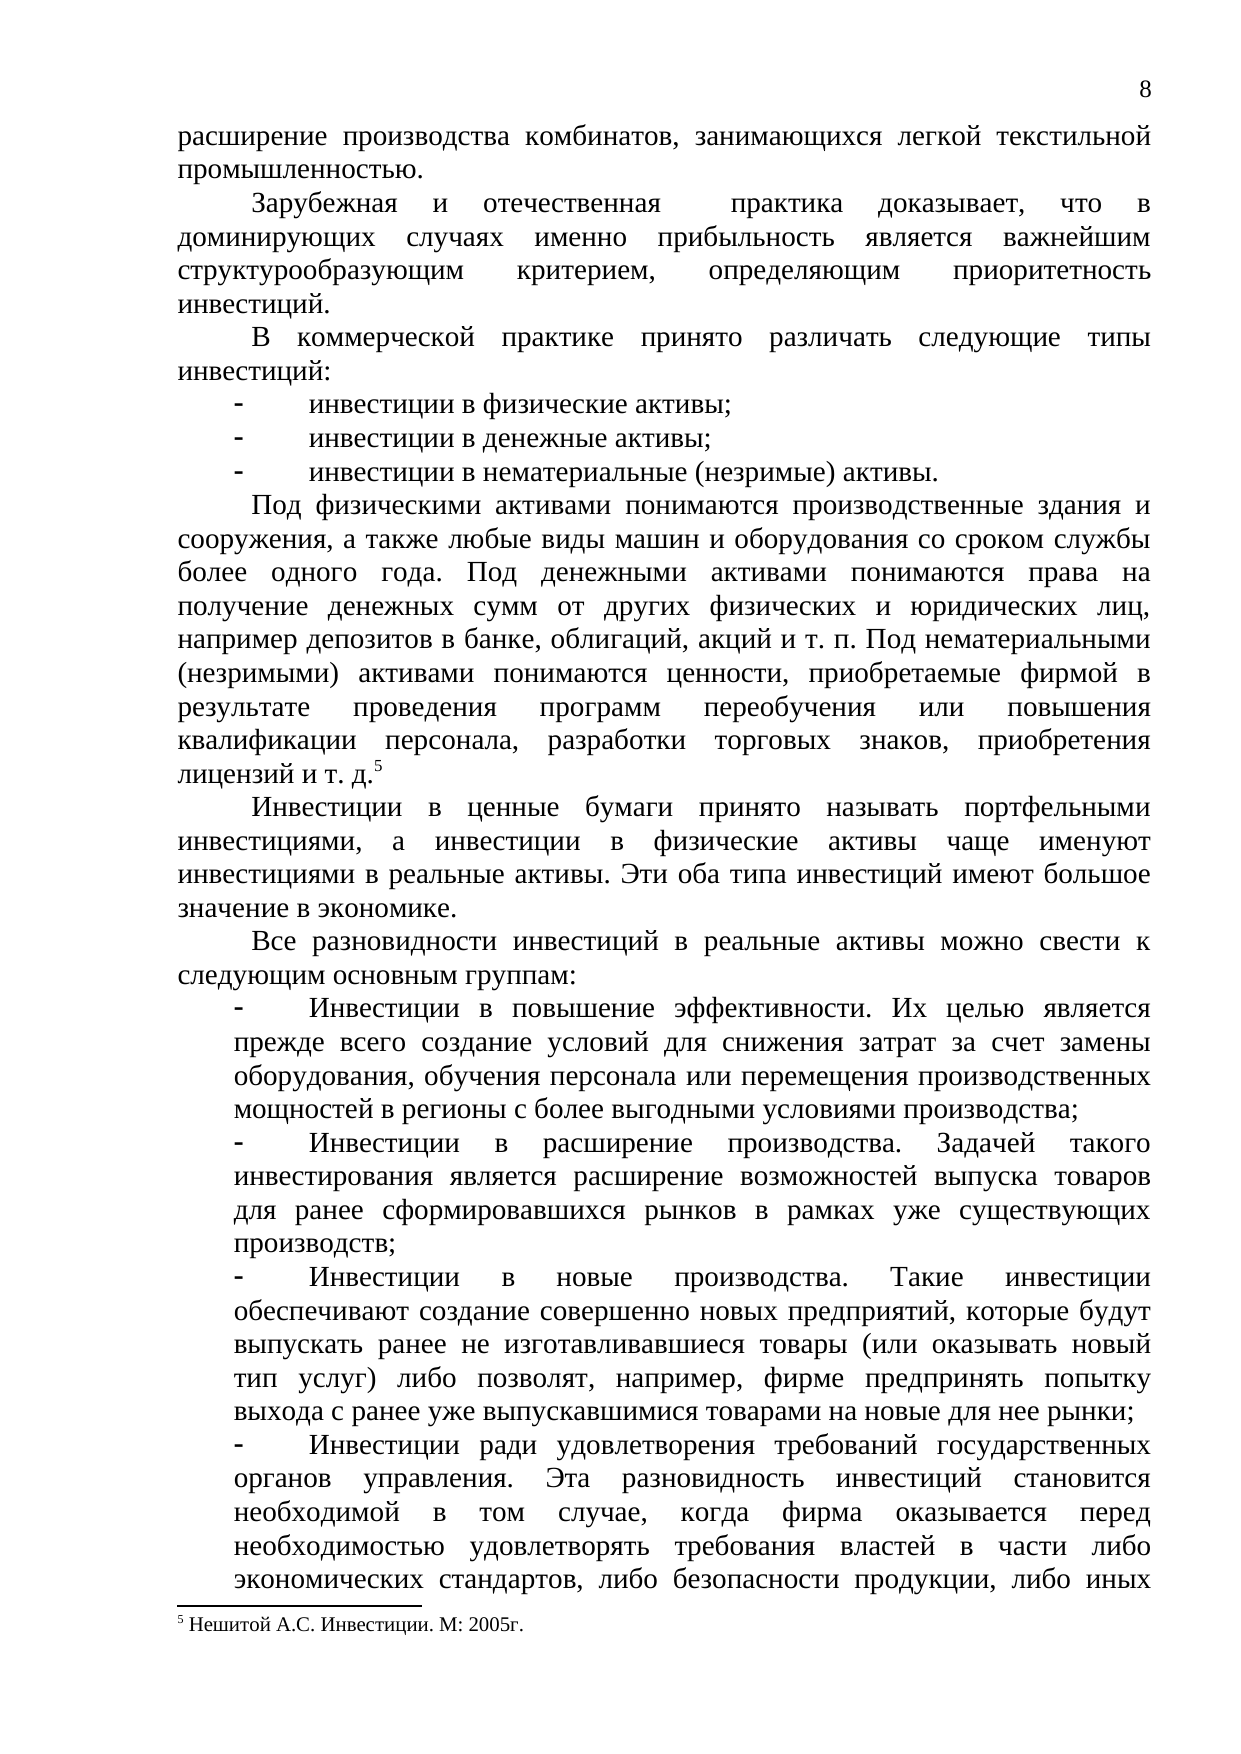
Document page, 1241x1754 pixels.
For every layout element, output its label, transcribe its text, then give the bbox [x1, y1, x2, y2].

list инвестиции в денежные активы; [233, 420, 1152, 454]
list Инвестиции в повышение эффективности. Их целью является прежде всего создание условий для снижения затрат за счет замены оборудования, обучения персонала или перемещения производственных мощностей в регионы с более выгодными условиями производства; [233, 991, 1152, 1125]
text Инвестиции в ценные бумаги принято называть портфельными инвестициями, а инвестиции в физические активы чаще именуют инвестициями в реальные активы. Эти оба типа инвестиций имеют большое значение в экономике. [177, 789, 1152, 923]
text Зарубежная и отечественная практика доказывает, что в доминирующих случаях именно прибыльность является важнейшим структурообразующим критерием, определяющим приоритетность инвестиций. [177, 185, 1152, 319]
text Все разновидности инвестиций в реальные активы можно свести к следующим основным группам: [177, 923, 1152, 991]
list инвестиции в нематериальные (незримые) активы. [233, 454, 1152, 487]
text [177, 118, 1152, 185]
text Под физическими активами понимаются производственные здания и сооружения, а также любые виды машин и оборудования со сроком службы более одного года. Под денежными активами понимаются права на получение денежных сумм от других физических и юридических лиц, например депозитов в банке, облигаций, акций и т. п. Под нематериальными (незримыми) активами понимаются ценности, приобретаемые фирмой в результате проведения программ переобучения или повышения квалификации персонала, разработки торговых знаков, приобретения лицензий и т. д. [177, 487, 1152, 789]
list Инвестиции в новые производства. Такие инвестиции обеспечивают создание совершенно новых предприятий, которые будут выпускать ранее не изготавливавшиеся товары (или оказывать новый тип услуг) либо позволят, например, фирме предпринять попытку выхода с ранее уже выпускавшимися товарами на новые для нее рынки; [233, 1259, 1152, 1427]
list Инвестиции в расширение производства. Задачей такого инвестирования является расширение возможностей выпуска товаров для ранее сформировавшихся рынков в рамках уже существующих производств; [233, 1125, 1152, 1259]
text В коммерческой практике принято различать следующие типы инвестиций: [177, 319, 1152, 386]
list инвестиции в физические активы; [233, 386, 1152, 420]
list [233, 1427, 1152, 1595]
